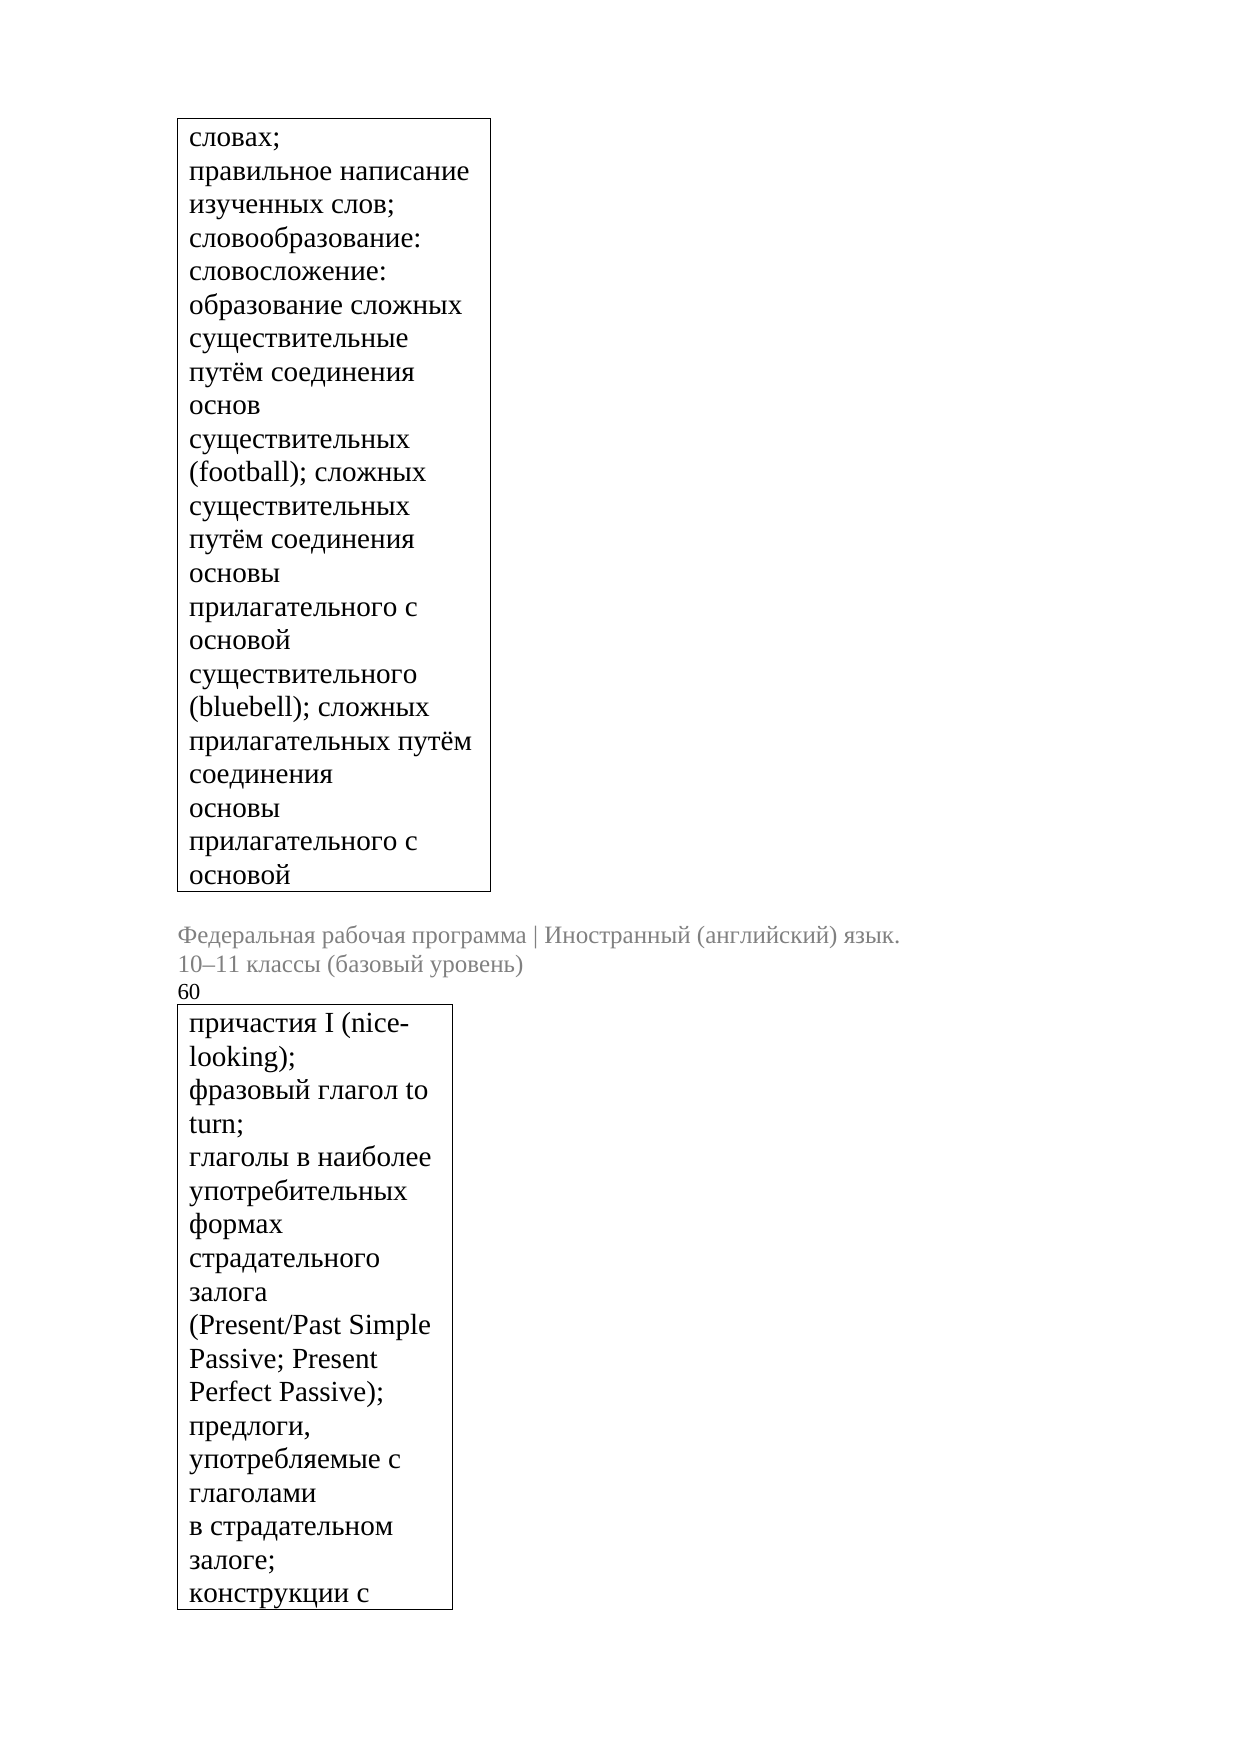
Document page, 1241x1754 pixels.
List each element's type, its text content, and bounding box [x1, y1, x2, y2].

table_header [178, 1005, 452, 1609]
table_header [178, 119, 490, 891]
text Федеральная рабочая программа | Иностранный (английский) язык. 10–11 классы (базовый уровень) 60 [177, 892, 1152, 1004]
